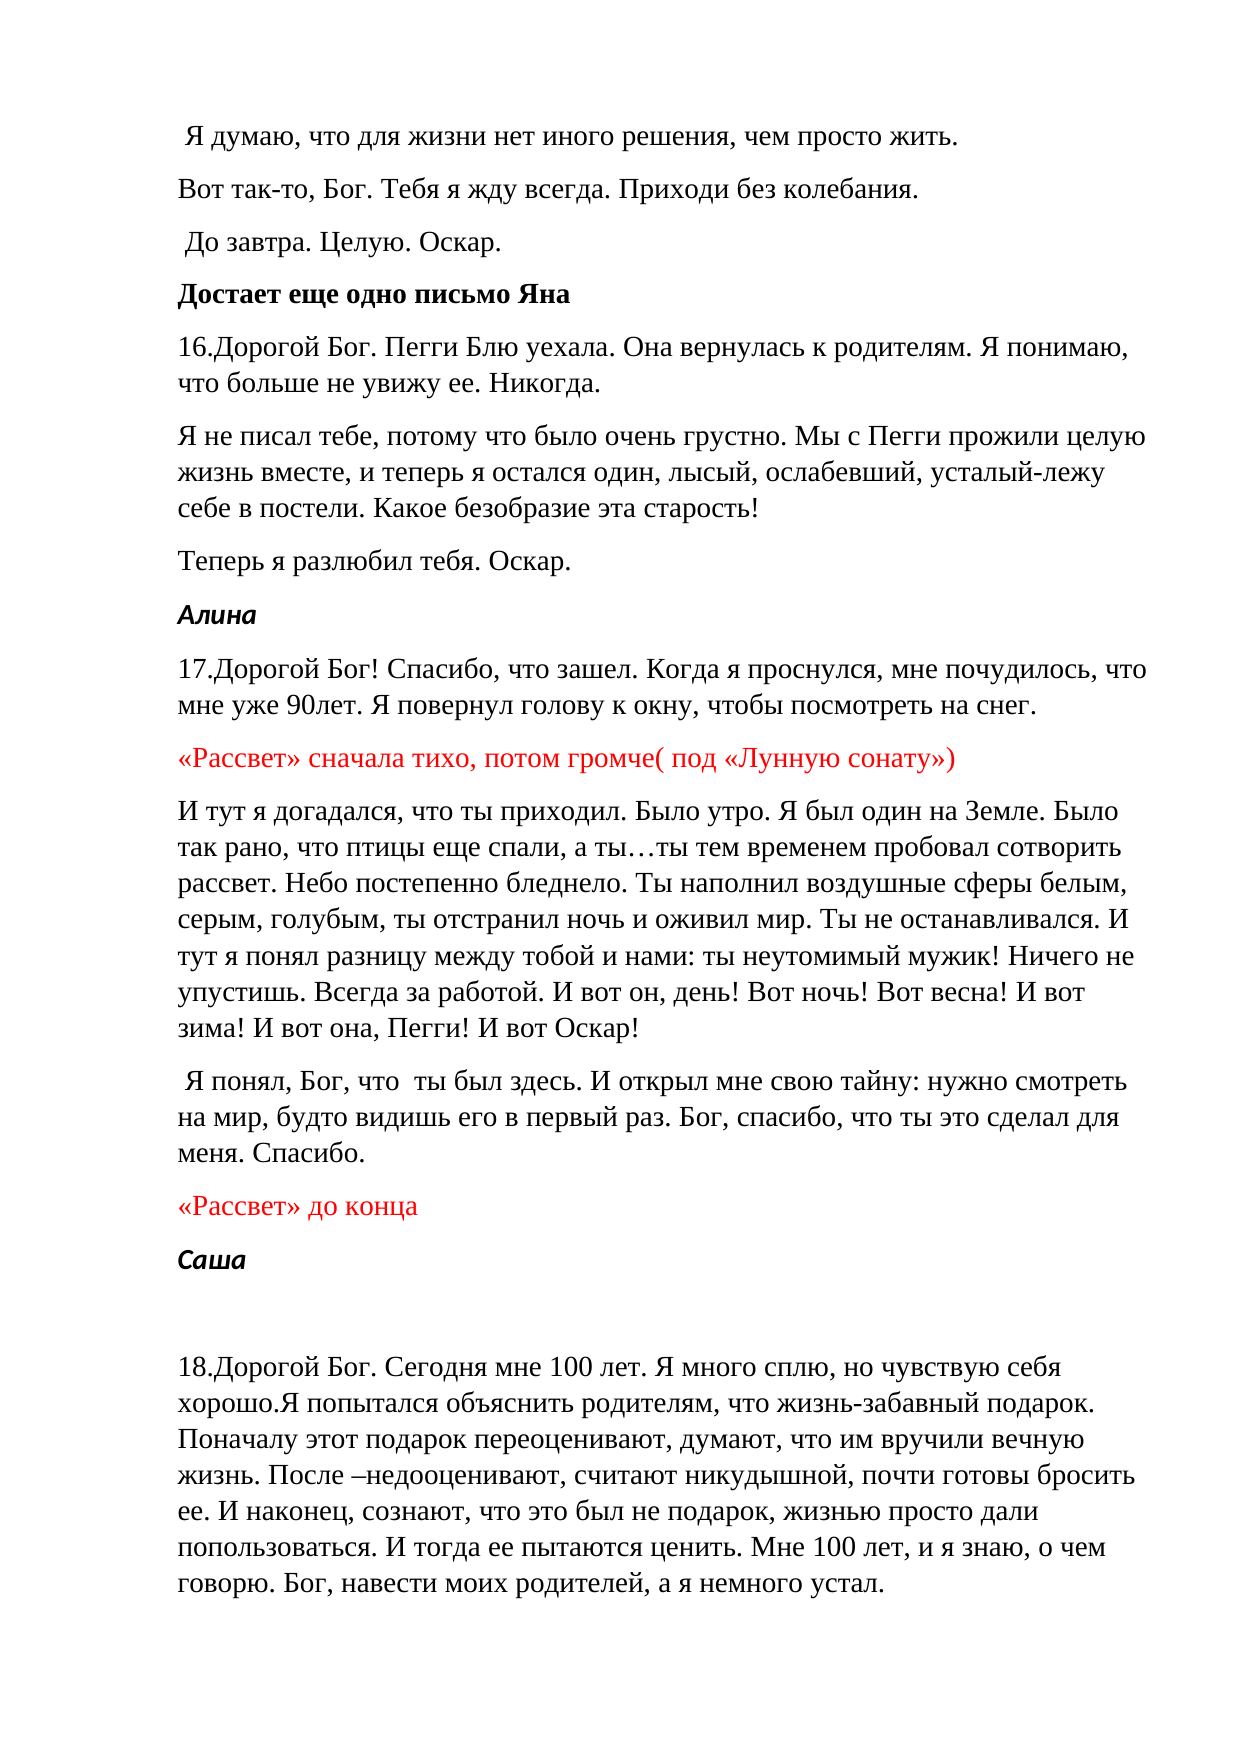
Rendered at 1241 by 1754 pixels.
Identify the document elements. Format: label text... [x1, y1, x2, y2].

text Я не писал тебе, потому что было очень грустно. Мы с Пегги прожили целую жизнь вместе, и теперь я остался один, лысый, ослабевший, усталый-лежу себе в постели. Какое безобразие эта старость! [177, 418, 1152, 524]
text До завтра. Целую. Оскар. [177, 224, 1152, 257]
text «Рассвет» сначала тихо, потом громче( под «Лунную сонату») [177, 740, 1152, 774]
text Я думаю, что для жизни нет иного решения, чем просто жить. [177, 118, 1152, 152]
text 17.Дорогой Бог! Спасибо, что зашел. Когда я проснулся, мне почудилось, что мне уже 90лет. Я повернул голову к окну, чтобы посмотреть на снег. [177, 651, 1152, 721]
text Алина [177, 596, 1152, 632]
text 18.Дорогой Бог. Сегодня мне 100 лет. Я много сплю, но чувствую себя хорошо.Я попытался объяснить родителям, что жизнь-забавный подарок. Поначалу этот подарок переоценивают, думают, что им вручили вечную жизнь. После –недооценивают, считают никудышной, почти готовы бросить ее. И наконец, сознают, что это был не подарок, жизнью просто дали попользоваться. И тогда ее пытаются ценить. Мне 100 лет, и я знаю, о чем говорю. Бог, навести моих родителей, а я немного устал. [177, 1349, 1152, 1599]
text Саша [177, 1241, 1152, 1276]
text Я понял, Бог, что ты был здесь. И открыл мне свою тайну: нужно смотреть на мир, будто видишь его в первый раз. Бог, спасибо, что ты это сделал для меня. Спасибо. [177, 1063, 1152, 1169]
text 16.Дорогой Бог. Пегги Блю уехала. Она вернулась к родителям. Я понимаю, что больше не увижу ее. Никогда. [177, 329, 1152, 399]
text И тут я догадался, что ты приходил. Было утро. Я был один на Земле. Было так рано, что птицы еще спали, а ты…ты тем временем пробовал сотворить рассвет. Небо постепенно бледнело. Ты наполнил воздушные сферы белым, серым, голубым, ты отстранил ночь и оживил мир. Ты не останавливался. И тут я понял разницу между тобой и нами: ты неутомимый мужик! Ничего не упустишь. Всегда за работой. И вот он, день! Вот ночь! Вот весна! И вот зима! И вот она, Пегги! И вот Оскар! [177, 793, 1152, 1043]
text «Рассвет» до конца [177, 1188, 1152, 1221]
text Вот так-то, Бог. Тебя я жду всегда. Приходи без колебания. [177, 171, 1152, 204]
text Теперь я разлюбил тебя. Оскар. [177, 543, 1152, 577]
text Достает еще одно письмо Яна [177, 277, 1152, 310]
